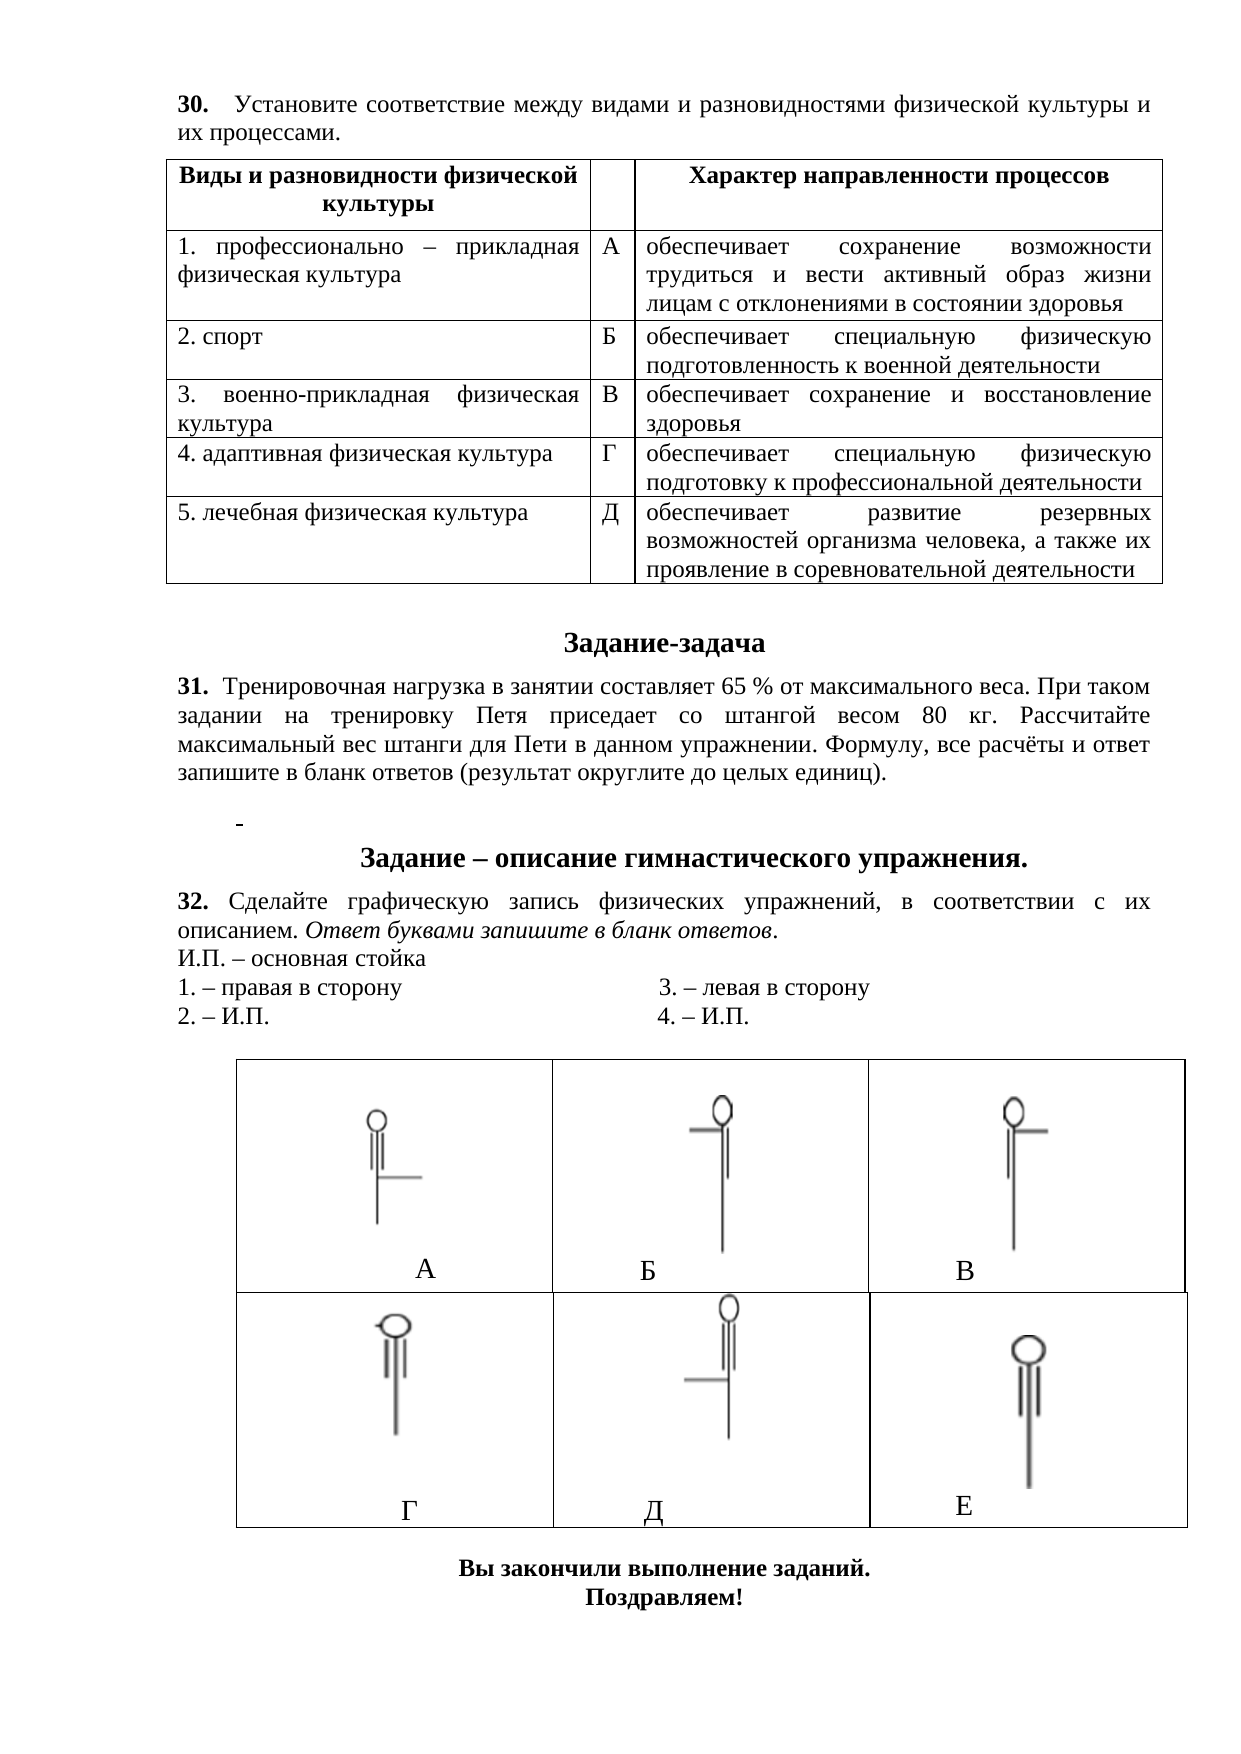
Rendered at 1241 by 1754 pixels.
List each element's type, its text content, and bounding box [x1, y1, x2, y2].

table_cell Е [871, 1293, 1187, 1527]
table_header Б [553, 1060, 868, 1292]
table_header [591, 160, 634, 230]
table_header Характер направленности процессов [636, 160, 1162, 230]
text 2. – И.П. 4. – И.П. [177, 1001, 1152, 1030]
table_cell 3. военно-прикладная физическая культура [167, 380, 590, 437]
picture [688, 1095, 733, 1254]
picture [683, 1293, 740, 1441]
table_cell обеспечивает специальную физическую подготовку к профессиональной деятельности [636, 438, 1162, 496]
table_cell Д [554, 1293, 869, 1527]
table_cell Г [237, 1293, 553, 1527]
picture [371, 1307, 418, 1443]
table_cell Б [591, 321, 634, 378]
picture [1010, 1335, 1047, 1489]
table_cell 2. спорт [167, 321, 590, 378]
table_cell Г [591, 438, 634, 496]
table_cell В [591, 380, 634, 437]
table_header Виды и разновидности физической культуры [167, 160, 590, 230]
table_cell Д [591, 497, 634, 583]
picture [363, 1102, 426, 1234]
table_cell обеспечивает развитие резервных возможностей организма человека, а также их проявление в соревновательной деятельности [636, 497, 1162, 583]
table_cell обеспечивает сохранение возможности трудиться и вести активный образ жизни лицам с отклонениями в состоянии здоровья [636, 231, 1162, 320]
table_cell 4. адаптивная физическая культура [167, 438, 590, 496]
text И.П. – основная стойка [177, 943, 1152, 972]
text Поздравляем! [177, 1582, 1152, 1611]
table_cell 1. профессионально – прикладная физическая культура [167, 231, 590, 320]
text Вы закончили выполнение заданий. [177, 1553, 1152, 1582]
text Задание-задача [177, 625, 1152, 659]
text 31. Тренировочная нагрузка в занятии составляет 65 % от максимального веса. При таком задании на тренировку Петя приседает со штангой весом 80 кг. Рассчитайте максимальный вес штанги для Пети в данном упражнении. Формулу, все расчёты и ответ запишите в бланк ответов (результат округлите до целых единиц). [177, 671, 1152, 786]
table_header А [237, 1060, 552, 1292]
picture [1003, 1095, 1051, 1254]
text Задание – описание гимнастического упражнения. [177, 840, 1152, 873]
table_cell 5. лечебная физическая культура [167, 497, 590, 583]
table_header В [869, 1060, 1184, 1292]
text 32. Сделайте графическую запись физических упражнений, в соответствии с их описанием. Ответ буквами запишите в бланк ответов. [177, 886, 1152, 943]
table_cell А [591, 231, 634, 320]
text 30. Установите соответствие между видами и разновидностями физической культуры и их процессами. [177, 89, 1152, 146]
table_cell обеспечивает сохранение и восстановление здоровья [636, 380, 1162, 437]
table_cell обеспечивает специальную физическую подготовленность к военной деятельности [636, 321, 1162, 378]
text 1. – правая в сторону 3. – левая в сторону [177, 972, 1152, 1001]
